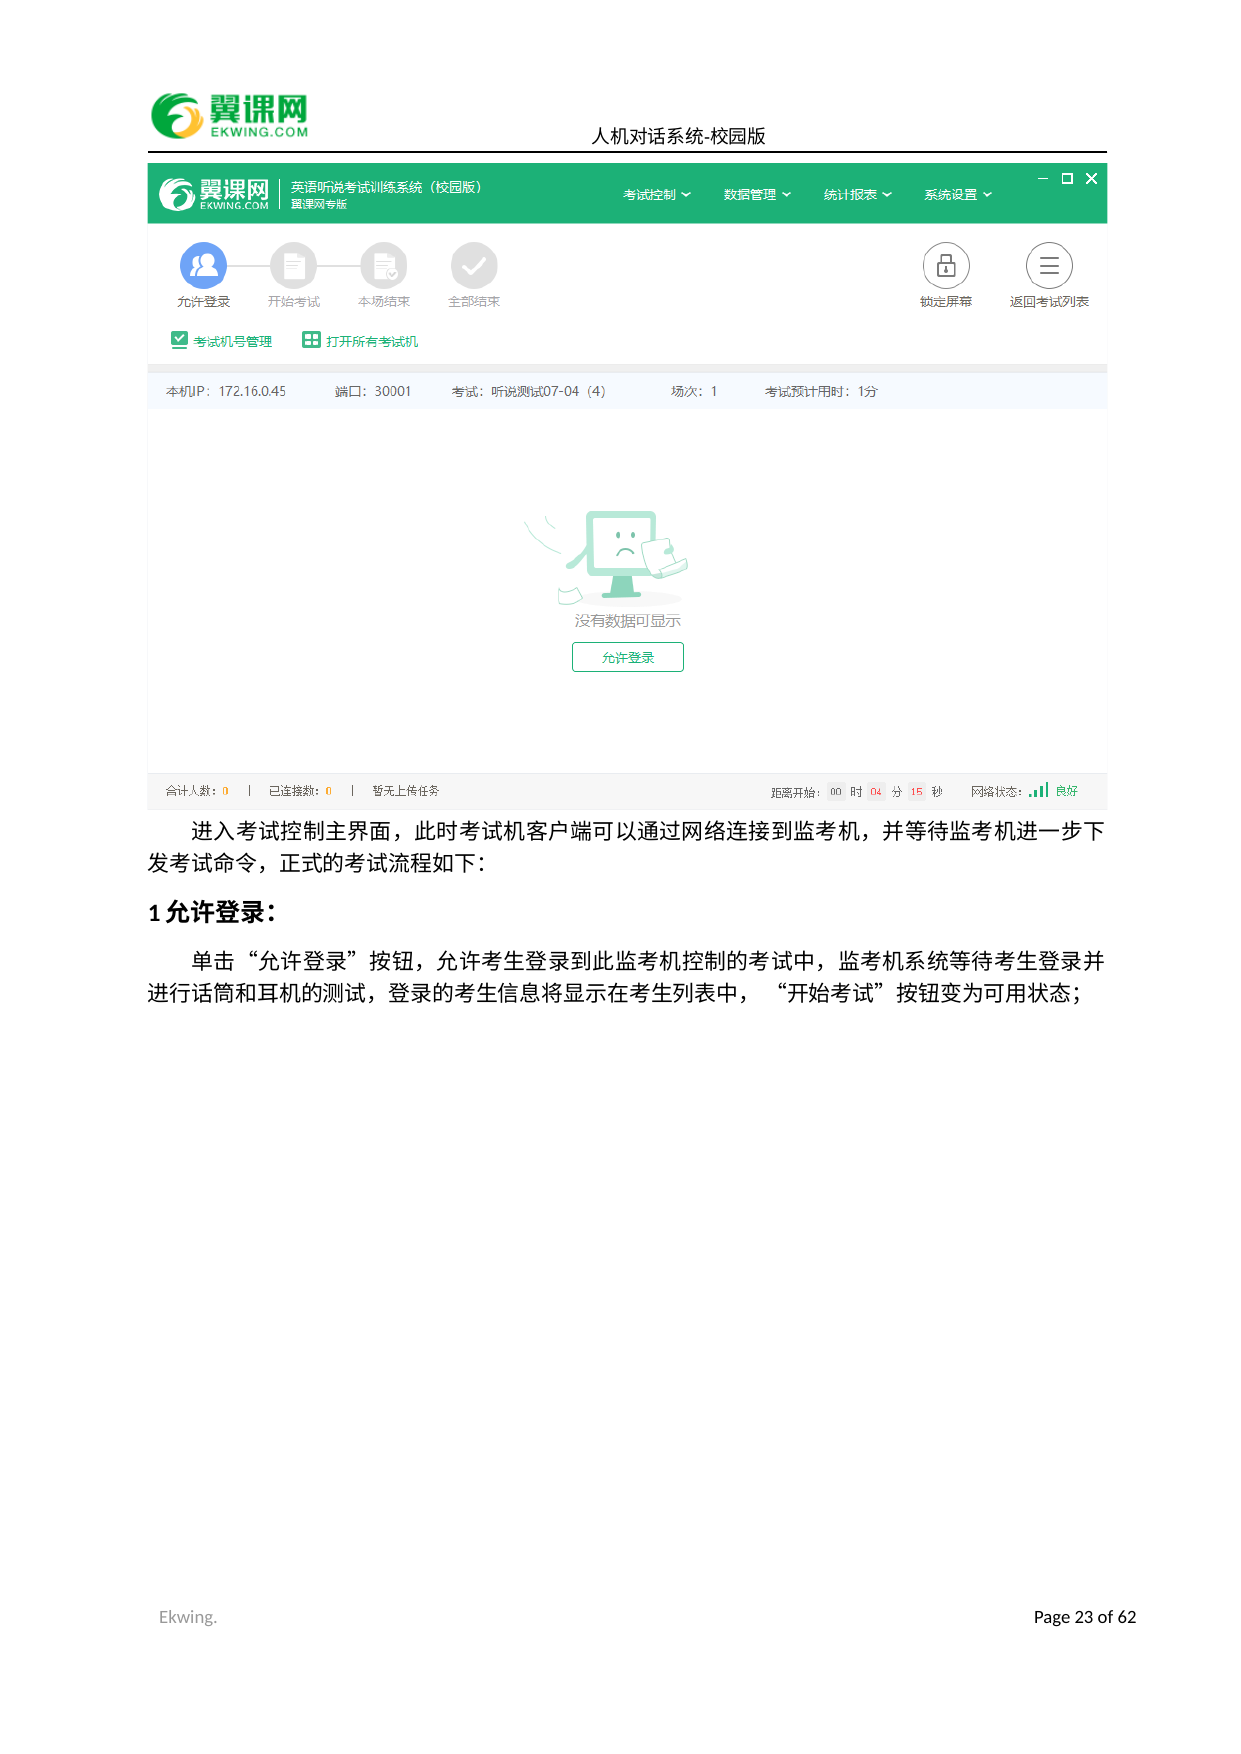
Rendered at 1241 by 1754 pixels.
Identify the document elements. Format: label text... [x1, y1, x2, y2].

text 进入考试控制主界面，此时考试机客户端可以通过网络连接到监考机，并等待监考机进一步下发考试命令，正式的考试流程如下： [148, 813, 1107, 878]
picture [147, 88, 317, 144]
text 1允许登录： [148, 878, 1107, 943]
picture [147, 163, 1108, 810]
text 单击“允许登录”按钮，允许考生登录到此监考机控制的考试中，监考机系统等待考生登录并进行话筒和耳机的测试，登录的考生信息将显示在考生列表中， “开始考试”按钮变为可用状态； [148, 943, 1107, 1008]
